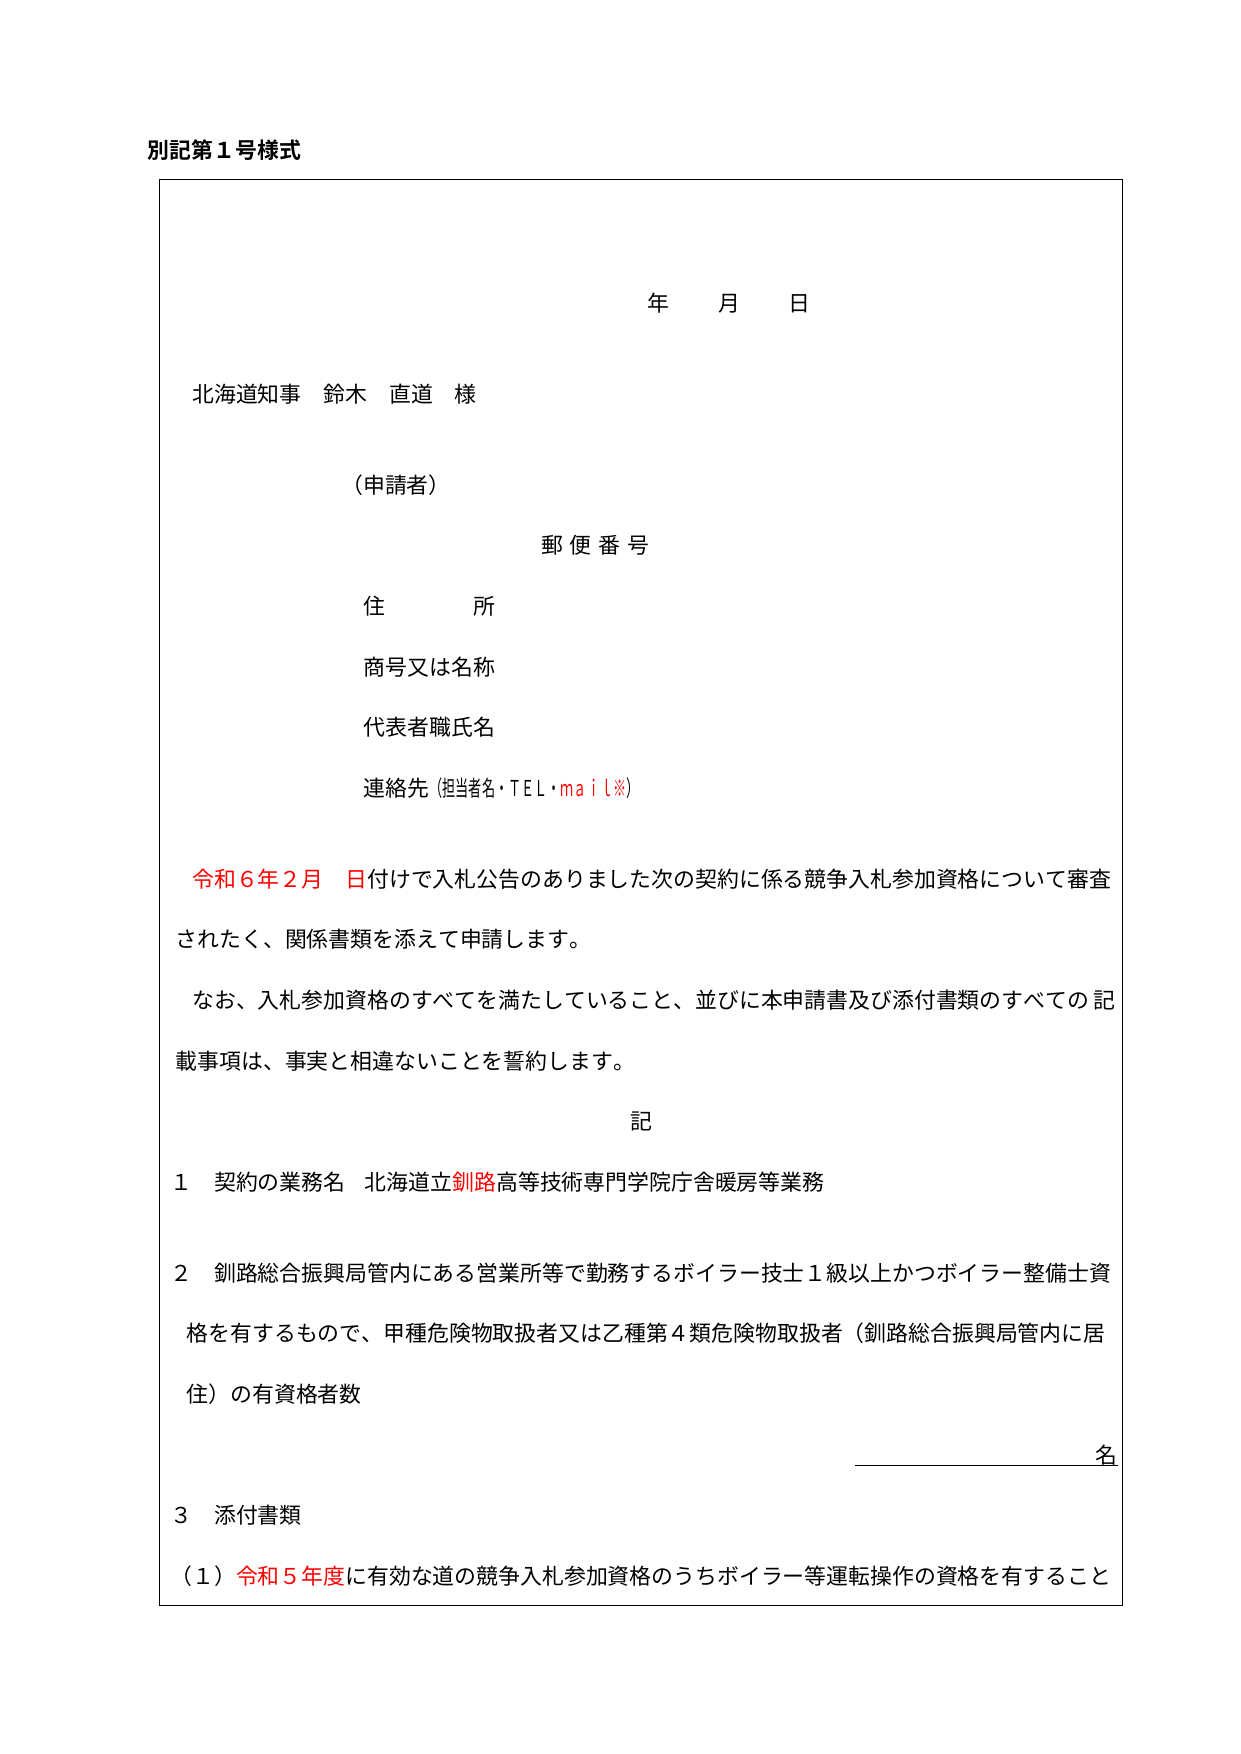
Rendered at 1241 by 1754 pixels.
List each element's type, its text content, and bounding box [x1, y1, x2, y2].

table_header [160, 180, 1122, 1605]
text 別記第１号様式 [148, 119, 1122, 179]
